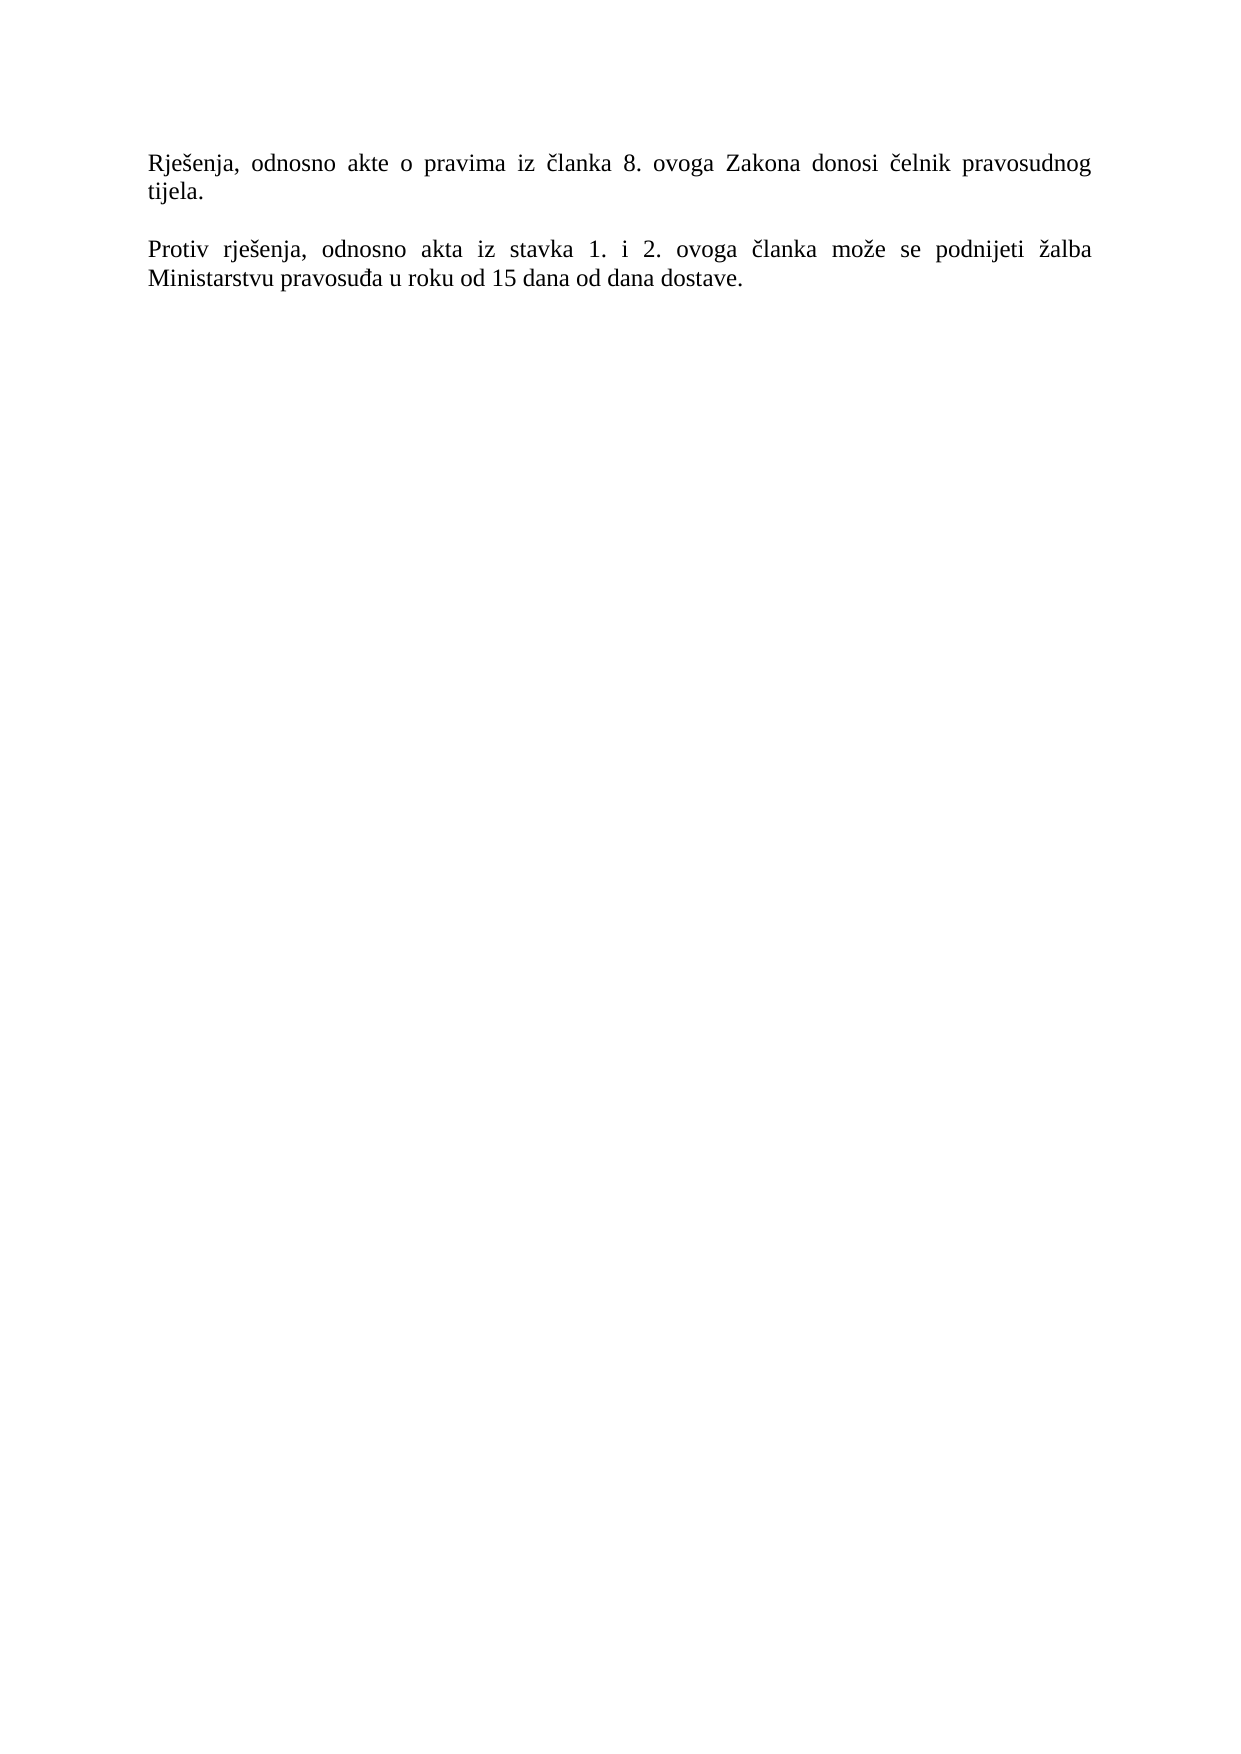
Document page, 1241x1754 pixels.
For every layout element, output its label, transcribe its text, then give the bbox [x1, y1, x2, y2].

text Rješenja, odnosno akte o pravima iz članka 8. ovoga Zakona donosi čelnik pravosudnog tijela. [148, 148, 1093, 205]
text Protiv rješenja, odnosno akta iz stavka 1. i 2. ovoga članka može se podnijeti žalba Ministarstvu pravosuđa u roku od 15 dana od dana dostave. [148, 234, 1093, 292]
